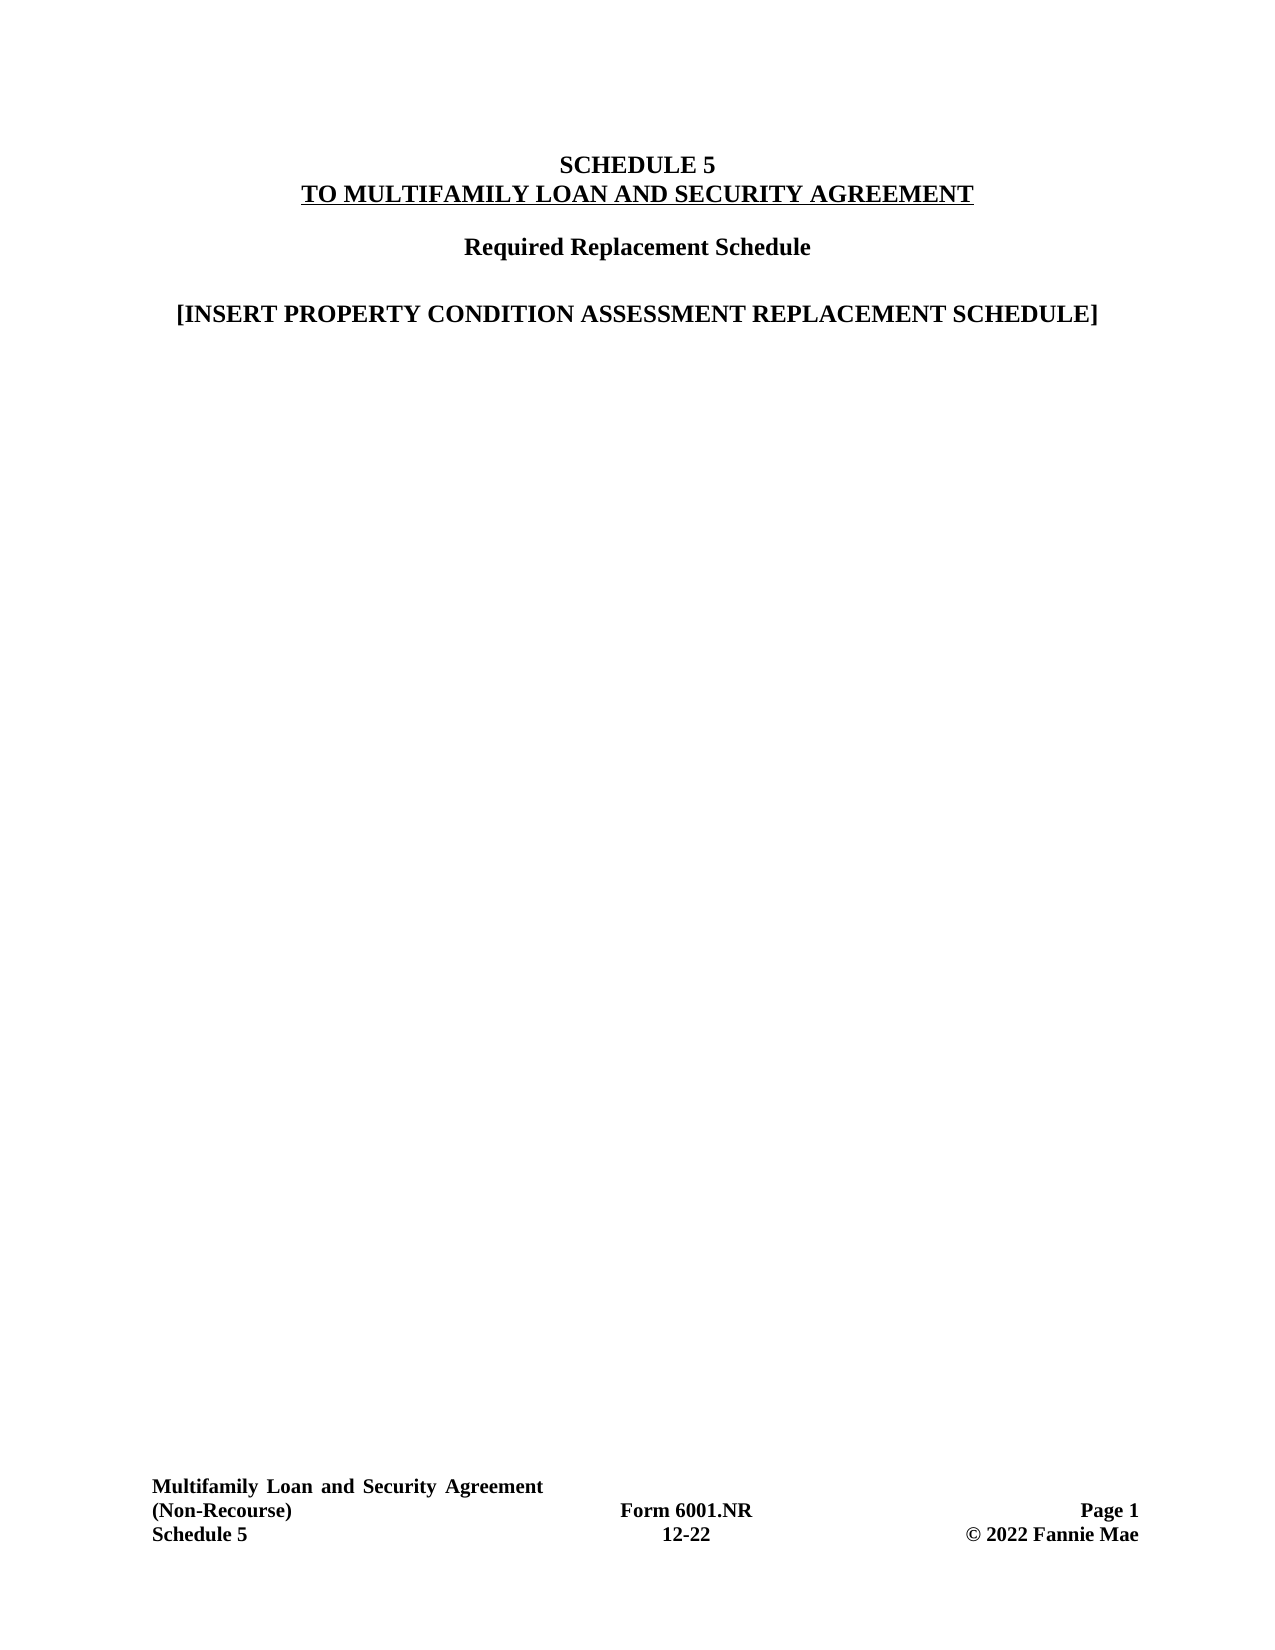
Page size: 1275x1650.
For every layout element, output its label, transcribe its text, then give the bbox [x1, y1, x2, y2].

text [INSERT PROPERTY CONDITION ASSESSMENT REPLACEMENT SCHEDULE] [150, 299, 1125, 327]
text TO MULTIFAMILY LOAN AND SECURITY AGREEMENT [150, 179, 1125, 207]
text Required Replacement Schedule [150, 232, 1125, 261]
text SCHEDULE 5 [150, 150, 1125, 179]
